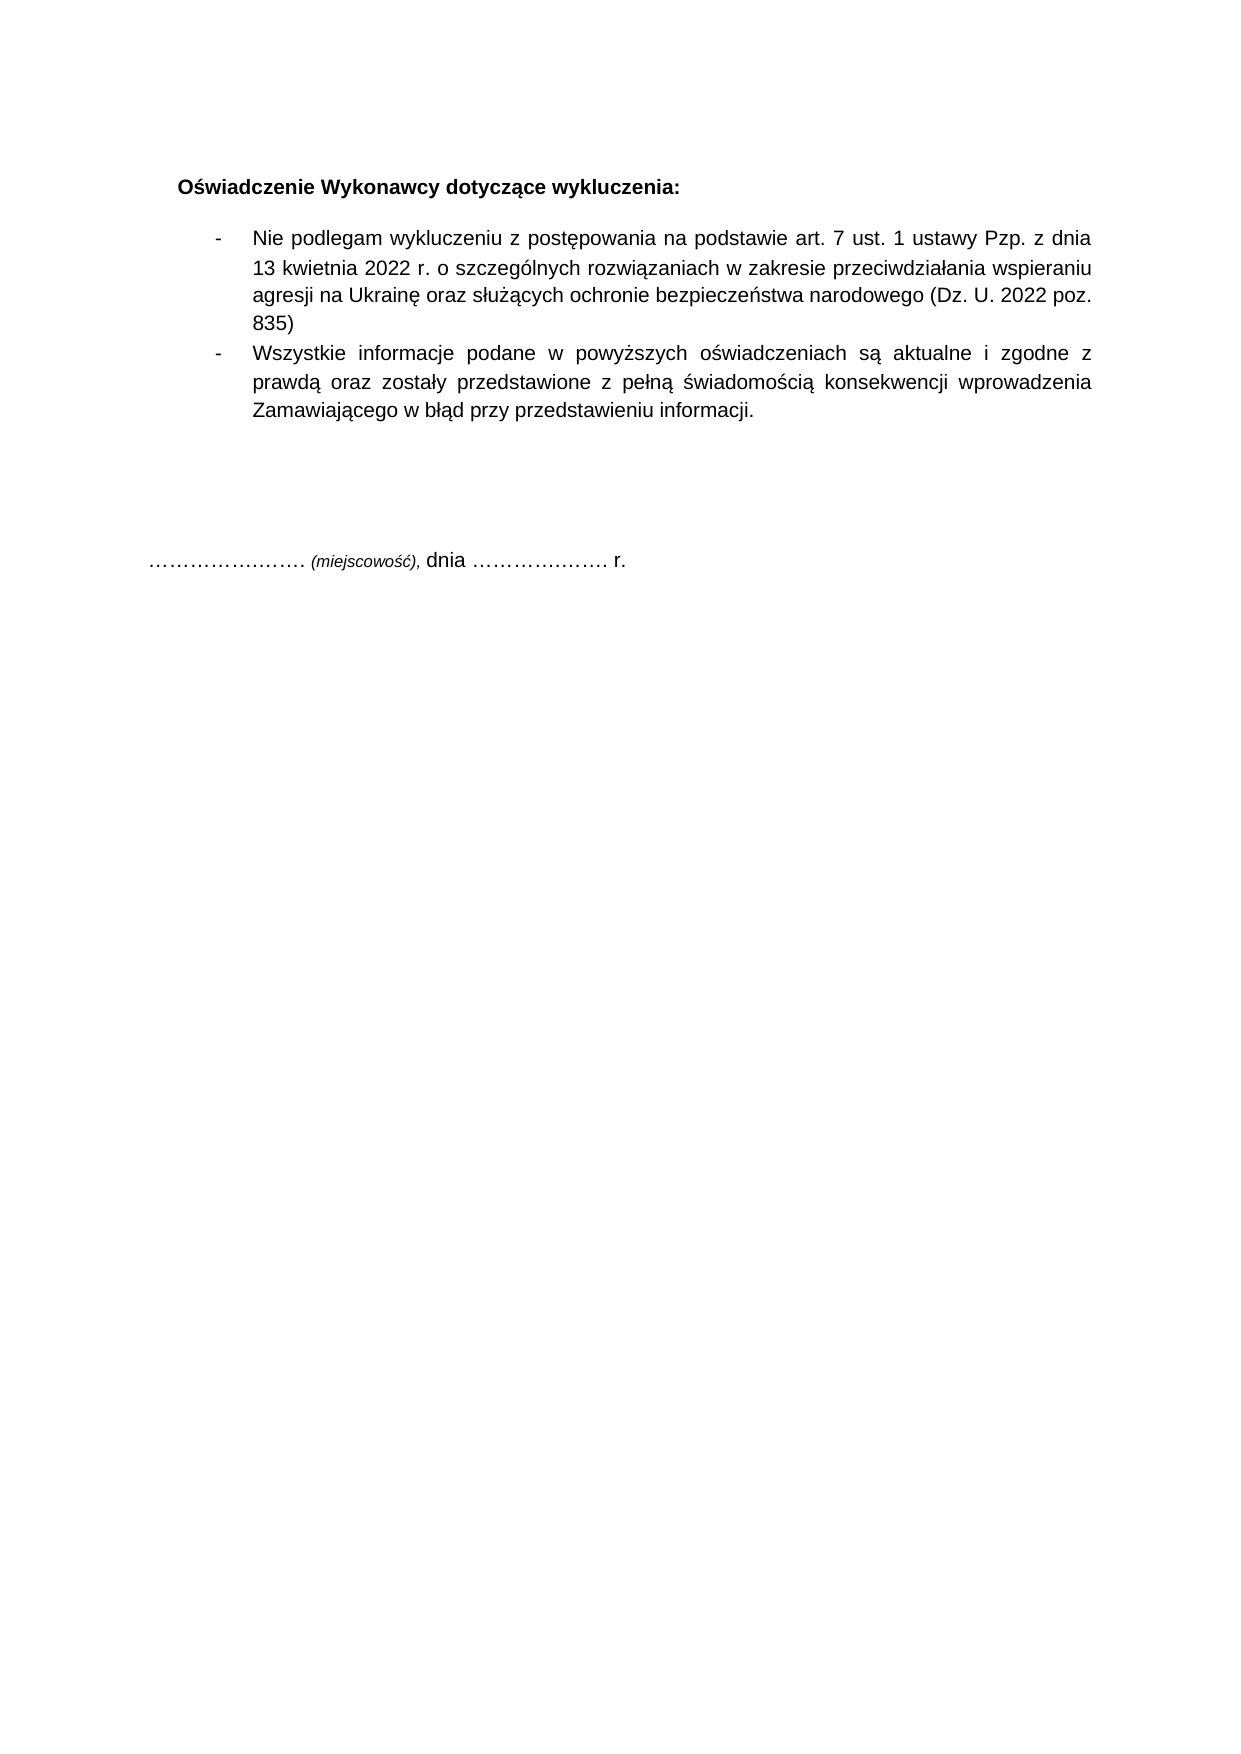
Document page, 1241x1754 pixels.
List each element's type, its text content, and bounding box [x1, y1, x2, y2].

list Nie podlegam wykluczeniu z postępowania na podstawie art. 7 ust. 1 ustawy Pzp. z dnia 13 kwietnia 2022 r. o szczególnych rozwiązaniach w zakresie przeciwdziałania wspieraniu agresji na Ukrainę oraz służących ochronie bezpieczeństwa narodowego (Dz. U. 2022 poz. 835) [215, 223, 1093, 334]
list Wszystkie informacje podane w powyższych oświadczeniach są aktualne i zgodne z prawdą oraz zostały przedstawione z pełną świadomością konsekwencji wprowadzenia Zamawiającego w błąd przy przedstawieniu informacji. [215, 338, 1093, 421]
list Oświadczenie Wykonawcy dotyczące wykluczenia: [177, 175, 1093, 199]
text …………….……. (miejscowość), dnia ………….……. r. [148, 548, 1093, 572]
